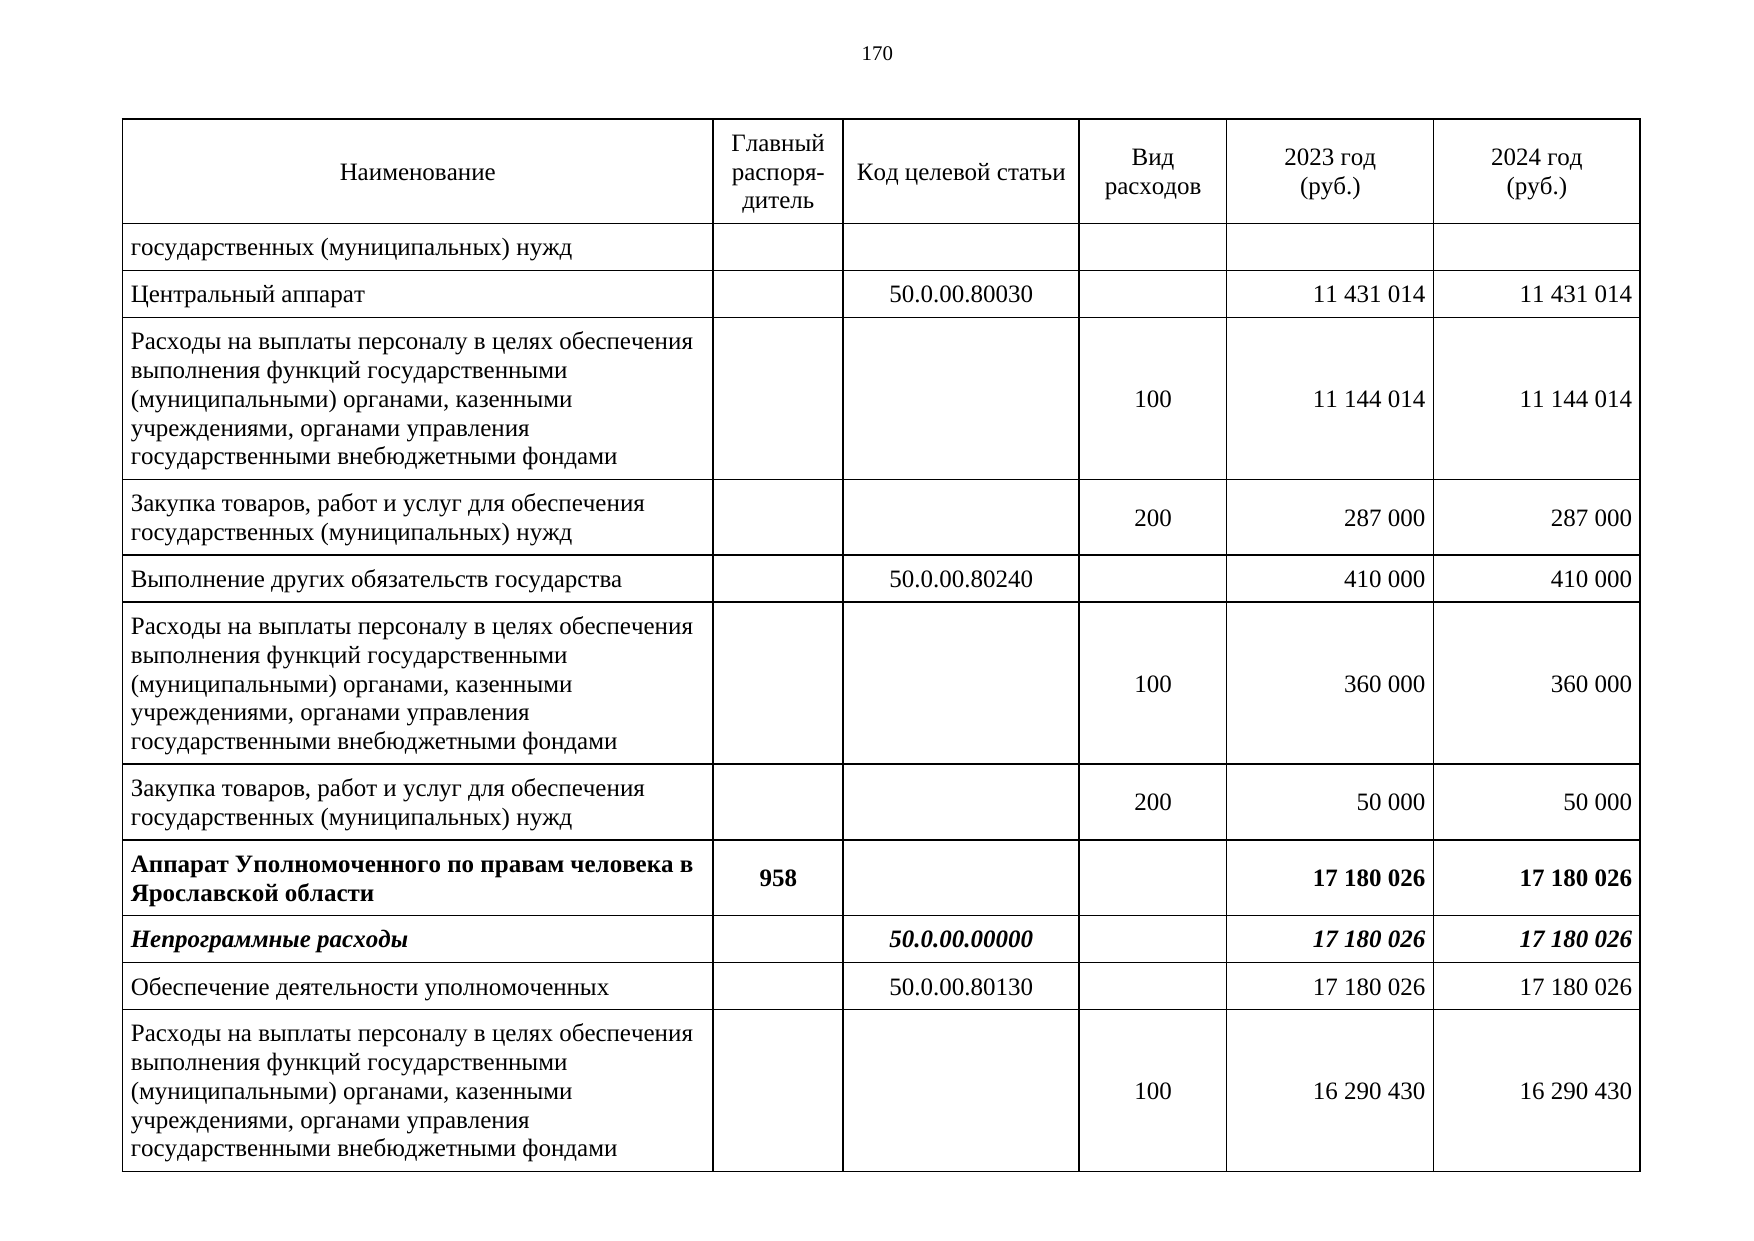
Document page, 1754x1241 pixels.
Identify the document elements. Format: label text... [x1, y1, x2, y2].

table_header Наименование [123, 120, 712, 223]
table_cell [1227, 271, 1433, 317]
table_header 2024 год (руб.) [1434, 120, 1639, 223]
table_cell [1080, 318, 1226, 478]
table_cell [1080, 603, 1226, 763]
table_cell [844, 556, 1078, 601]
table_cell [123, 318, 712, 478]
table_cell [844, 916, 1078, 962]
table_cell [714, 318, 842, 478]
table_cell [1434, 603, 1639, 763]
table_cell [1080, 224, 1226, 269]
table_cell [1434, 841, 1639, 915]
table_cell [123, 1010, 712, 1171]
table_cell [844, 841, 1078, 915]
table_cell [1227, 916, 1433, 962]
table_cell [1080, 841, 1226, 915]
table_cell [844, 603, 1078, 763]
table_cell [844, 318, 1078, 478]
table_header Код целевой статьи [844, 120, 1078, 223]
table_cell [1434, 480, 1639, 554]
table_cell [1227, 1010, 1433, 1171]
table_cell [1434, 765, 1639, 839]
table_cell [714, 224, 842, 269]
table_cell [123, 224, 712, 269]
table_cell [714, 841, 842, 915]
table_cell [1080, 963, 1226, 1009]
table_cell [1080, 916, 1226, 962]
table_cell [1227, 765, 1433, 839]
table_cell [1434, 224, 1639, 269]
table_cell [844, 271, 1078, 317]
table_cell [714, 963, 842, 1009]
table_header Главный распоря-дитель [714, 120, 842, 223]
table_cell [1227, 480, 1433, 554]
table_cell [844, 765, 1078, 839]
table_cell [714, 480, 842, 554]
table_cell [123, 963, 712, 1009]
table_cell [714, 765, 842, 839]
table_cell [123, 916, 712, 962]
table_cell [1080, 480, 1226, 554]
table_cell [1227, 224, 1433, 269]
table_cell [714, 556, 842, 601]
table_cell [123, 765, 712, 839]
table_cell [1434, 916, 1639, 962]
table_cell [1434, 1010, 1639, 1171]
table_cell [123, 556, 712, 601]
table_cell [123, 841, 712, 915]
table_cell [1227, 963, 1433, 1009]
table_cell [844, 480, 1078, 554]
table_header Вид расходов [1080, 120, 1226, 223]
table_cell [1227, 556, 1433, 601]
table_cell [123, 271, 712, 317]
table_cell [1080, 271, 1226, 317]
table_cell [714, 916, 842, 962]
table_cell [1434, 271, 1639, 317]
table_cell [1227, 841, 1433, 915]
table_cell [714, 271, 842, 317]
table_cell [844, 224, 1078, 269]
table_header 2023 год (руб.) [1227, 120, 1433, 223]
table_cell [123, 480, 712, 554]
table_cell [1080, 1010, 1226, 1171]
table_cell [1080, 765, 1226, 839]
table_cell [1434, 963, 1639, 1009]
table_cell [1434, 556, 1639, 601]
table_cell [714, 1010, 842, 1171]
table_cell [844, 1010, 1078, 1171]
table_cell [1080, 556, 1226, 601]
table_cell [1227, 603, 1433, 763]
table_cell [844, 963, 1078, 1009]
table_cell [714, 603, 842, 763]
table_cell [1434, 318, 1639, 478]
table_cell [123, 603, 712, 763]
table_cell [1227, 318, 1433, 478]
